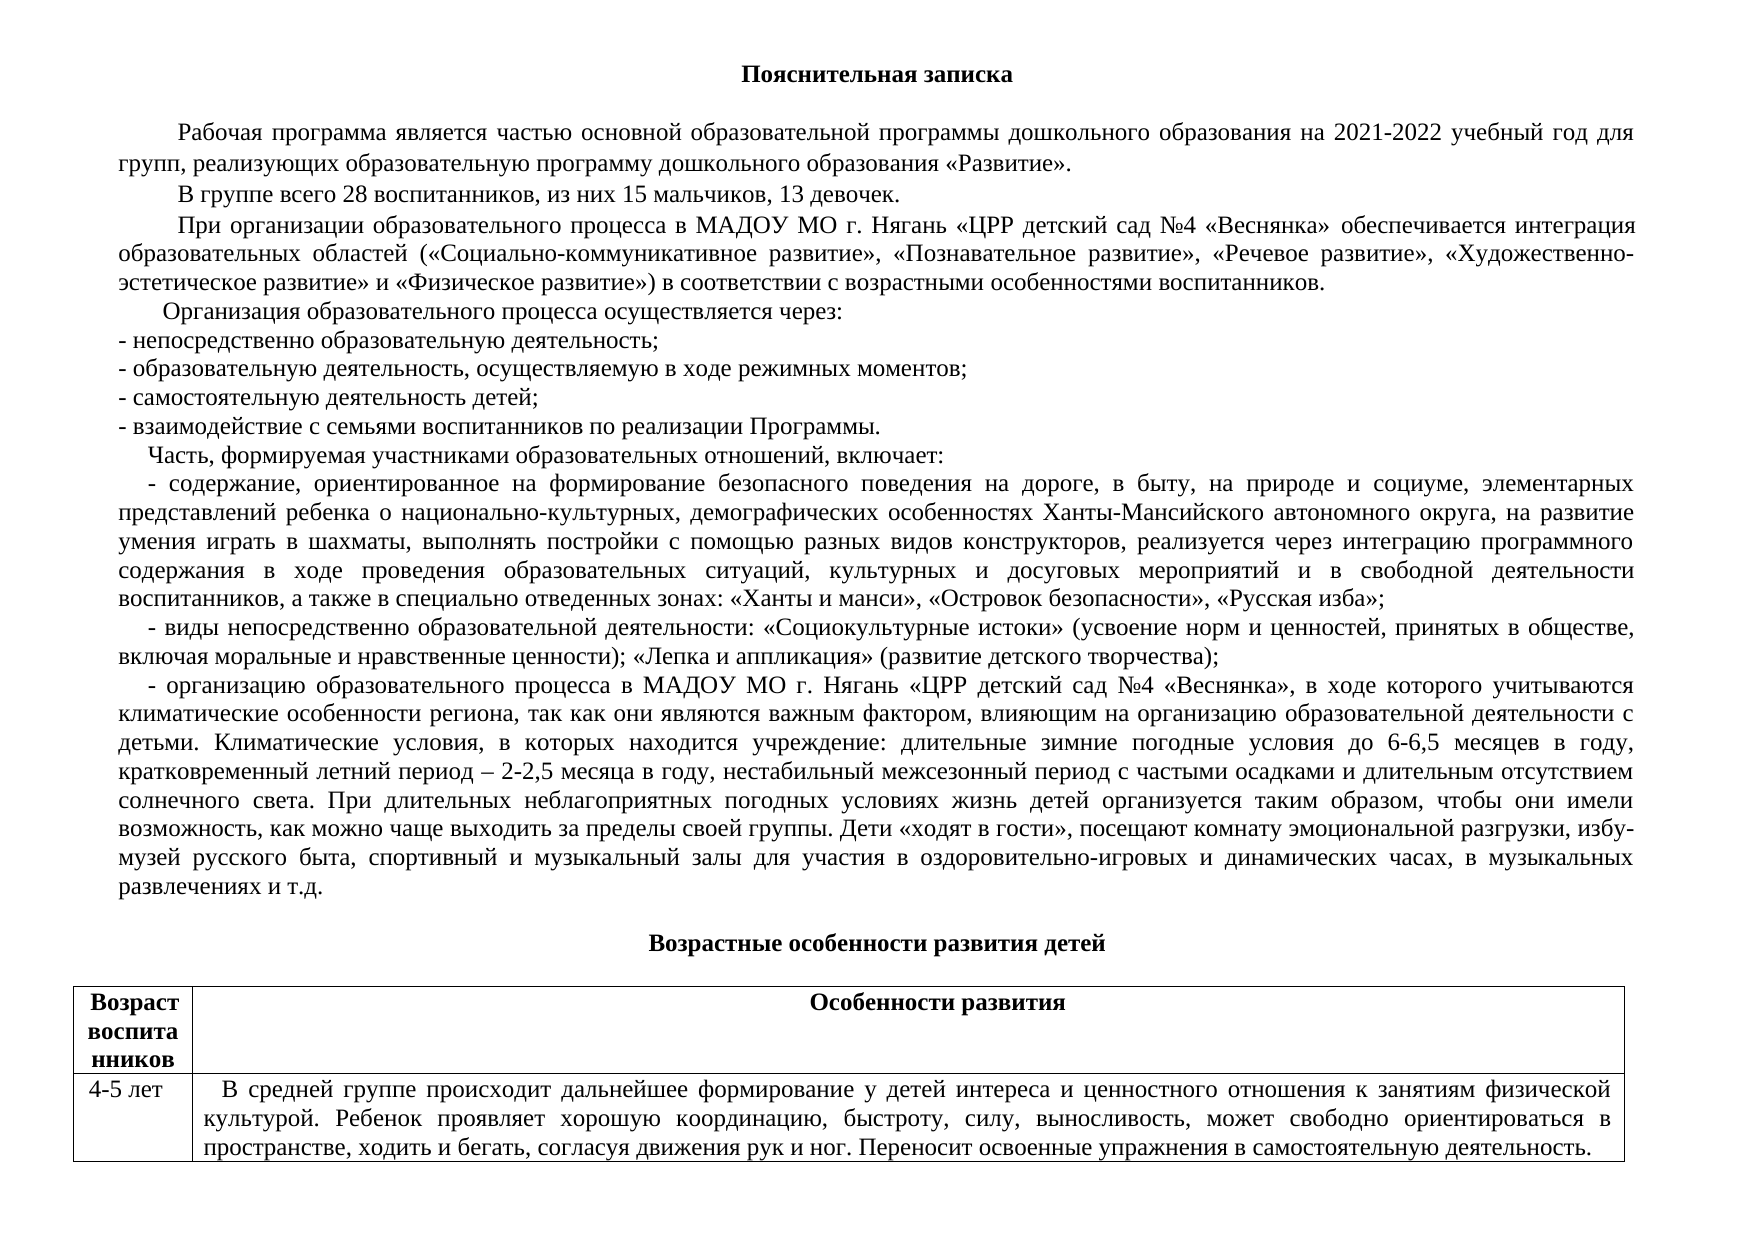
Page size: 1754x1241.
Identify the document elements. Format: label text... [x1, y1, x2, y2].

table_cell 4-5 лет [74, 1074, 192, 1161]
text Пояснительная записка [118, 59, 1636, 88]
table_header Особенности развития [193, 987, 1624, 1073]
text Организация образовательного процесса осуществляется через: [118, 296, 1636, 325]
text Рабочая программа является частью основной образовательной программы дошкольного образования на 2021-2022 учебный год для групп, реализующих образовательную программу дошкольного образования «Развитие». [118, 117, 1636, 176]
table_header Возраст воспитанников [74, 987, 192, 1073]
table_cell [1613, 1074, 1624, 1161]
text При организации образовательного процесса в МАДОУ МО г. Нягань «ЦРР детский сад №4 «Веснянка» обеспечивается интеграция образовательных областей («Социально-коммуникативное развитие», «Познавательное развитие», «Речевое развитие», «Художественно-эстетическое развитие» и «Физическое развитие») в соответствии с возрастными особенностями воспитанников. [118, 210, 1636, 296]
text - непосредственно образовательную деятельность; [118, 325, 1636, 353]
text - организацию образовательного процесса в МАДОУ МО г. Нягань «ЦРР детский сад №4 «Веснянка», в ходе которого учитываются климатические особенности региона, так как они являются важным фактором, влияющим на организацию образовательной деятельности с детьми. Климатические условия, в которых находится учреждение: длительные зимние погодные условия до 6-6,5 месяцев в году, кратковременный летний период – 2-2,5 месяца в году, нестабильный межсезонный период с частыми осадками и длительным отсутствием солнечного света. При длительных неблагоприятных погодных условиях жизнь детей организуется таким образом, чтобы они имели возможность, как можно чаще выходить за пределы своей группы. Дети «ходят в гости», посещают комнату эмоциональной разгрузки, избу-музей русского быта, спортивный и музыкальный залы для участия в оздоровительно-игровых и динамических часах, в музыкальных развлечениях и т.д. [118, 670, 1636, 900]
text - виды непосредственно образовательной деятельности: «Социокультурные истоки» (усвоение норм и ценностей, принятых в обществе, включая моральные и нравственные ценности); «Лепка и аппликация» (развитие детского творчества); [118, 612, 1636, 670]
text Часть, формируемая участниками образовательных отношений, включает: [118, 440, 1636, 468]
text Возрастные особенности развития детей [118, 928, 1636, 957]
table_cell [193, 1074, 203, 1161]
text - образовательную деятельность, осуществляемую в ходе режимных моментов; [118, 353, 1636, 382]
text - взаимодействие с семьями воспитанников по реализации Программы. [118, 411, 1636, 440]
text В группе всего 28 воспитанников, из них 15 мальчиков, 13 девочек. [118, 179, 1636, 207]
text - содержание, ориентированное на формирование безопасного поведения на дороге, в быту, на природе и социуме, элементарных представлений ребенка о национально-культурных, демографических особенностях Ханты-Мансийского автономного округа, на развитие умения играть в шахматы, выполнять постройки с помощью разных видов конструкторов, реализуется через интеграцию программного содержания в ходе проведения образовательных ситуаций, культурных и досуговых мероприятий и в свободной деятельности воспитанников, а также в специально отведенных зонах: «Ханты и манси», «Островок безопасности», «Русская изба»; [118, 468, 1636, 612]
text - самостоятельную деятельность детей; [118, 382, 1636, 411]
